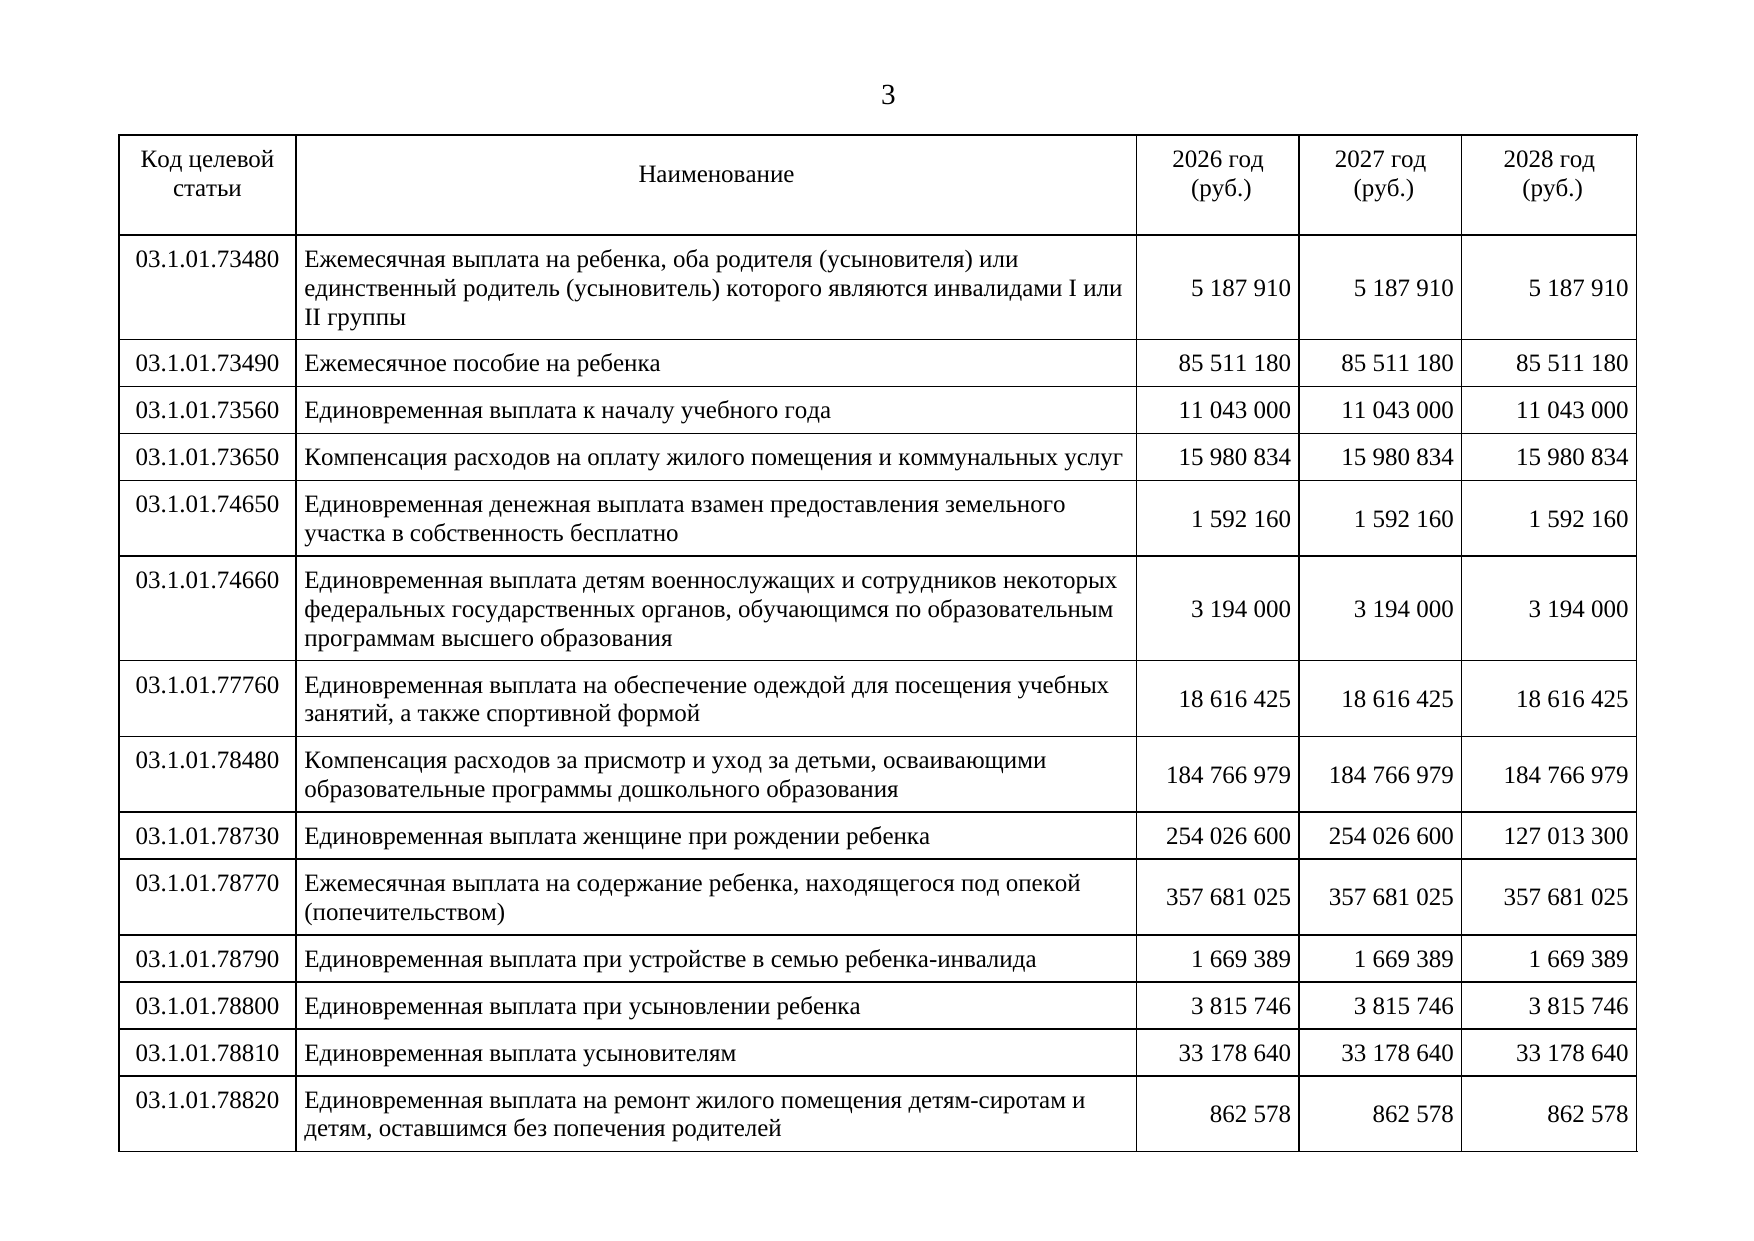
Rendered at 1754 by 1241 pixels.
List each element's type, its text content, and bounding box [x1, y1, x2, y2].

table_cell 03.1.01.78790 [120, 936, 295, 981]
table_cell 15 980 834 [1137, 434, 1298, 479]
table_cell 03.1.01.78730 [120, 813, 295, 858]
table_cell 1 592 160 [1300, 481, 1461, 555]
table_cell 18 616 425 [1300, 661, 1461, 736]
table_header Код целевой статьи [120, 136, 295, 234]
table_cell 03.1.01.77760 [120, 661, 295, 736]
table_cell 03.1.01.73650 [120, 434, 295, 479]
table_cell 862 578 [1462, 1077, 1636, 1151]
table_cell 3 815 746 [1462, 983, 1636, 1028]
table_cell 1 669 389 [1137, 936, 1298, 981]
table_cell 03.1.01.73560 [120, 387, 295, 433]
table_cell Ежемесячная выплата на ребенка, оба родителя (усыновителя) или единственный родитель (усыновитель) которого являются инвалидами I или II группы [297, 236, 1136, 339]
table_cell 03.1.01.78800 [120, 983, 295, 1028]
table_cell 33 178 640 [1462, 1030, 1636, 1075]
table_cell 5 187 910 [1137, 236, 1298, 339]
table_cell 862 578 [1137, 1077, 1298, 1151]
table_cell 03.1.01.73480 [120, 236, 295, 339]
table_cell Единовременная выплата усыновителям [297, 1030, 1136, 1075]
table_cell Ежемесячное пособие на ребенка [297, 340, 1136, 386]
table_cell Единовременная выплата детям военнослужащих и сотрудников некоторых федеральных государственных органов, обучающимся по образовательным программам высшего образования [297, 557, 1136, 660]
table_cell 1 669 389 [1462, 936, 1636, 981]
table_cell 03.1.01.78770 [120, 860, 295, 934]
table_cell 1 669 389 [1300, 936, 1461, 981]
table_cell 254 026 600 [1137, 813, 1298, 858]
table_cell Компенсация расходов за присмотр и уход за детьми, осваивающими образовательные программы дошкольного образования [297, 737, 1136, 811]
table_cell 1 592 160 [1462, 481, 1636, 555]
table_cell 15 980 834 [1462, 434, 1636, 479]
table_cell 357 681 025 [1300, 860, 1461, 934]
table_cell 33 178 640 [1137, 1030, 1298, 1075]
table_cell 3 815 746 [1300, 983, 1461, 1028]
table_cell 03.1.01.74650 [120, 481, 295, 555]
table_cell Единовременная выплата при усыновлении ребенка [297, 983, 1136, 1028]
table_cell 18 616 425 [1462, 661, 1636, 736]
table_cell 03.1.01.74660 [120, 557, 295, 660]
table_cell 184 766 979 [1300, 737, 1461, 811]
table_cell 862 578 [1300, 1077, 1461, 1151]
table_cell 11 043 000 [1137, 387, 1298, 433]
table_cell 1 592 160 [1137, 481, 1298, 555]
table_header 2026 год (руб.) [1137, 136, 1298, 234]
table_cell 3 194 000 [1300, 557, 1461, 660]
table_header 2028 год (руб.) [1462, 136, 1636, 234]
table_cell 5 187 910 [1462, 236, 1636, 339]
table_cell 03.1.01.78480 [120, 737, 295, 811]
table_cell 11 043 000 [1462, 387, 1636, 433]
table_cell Единовременная выплата к началу учебного года [297, 387, 1136, 433]
table_cell 85 511 180 [1137, 340, 1298, 386]
table_cell 5 187 910 [1300, 236, 1461, 339]
table_cell 184 766 979 [1137, 737, 1298, 811]
table_cell 33 178 640 [1300, 1030, 1461, 1075]
table_cell 3 194 000 [1462, 557, 1636, 660]
table_cell 357 681 025 [1462, 860, 1636, 934]
table_cell Единовременная выплата женщине при рождении ребенка [297, 813, 1136, 858]
table_cell Единовременная денежная выплата взамен предоставления земельного участка в собственность бесплатно [297, 481, 1136, 555]
table_cell 85 511 180 [1462, 340, 1636, 386]
table_cell 357 681 025 [1137, 860, 1298, 934]
table_cell Единовременная выплата на обеспечение одеждой для посещения учебных занятий, а также спортивной формой [297, 661, 1136, 736]
table_cell 03.1.01.73490 [120, 340, 295, 386]
table_cell Единовременная выплата при устройстве в семью ребенка-инвалида [297, 936, 1136, 981]
table_cell 127 013 300 [1462, 813, 1636, 858]
table_header 2027 год (руб.) [1300, 136, 1461, 234]
table_cell 3 815 746 [1137, 983, 1298, 1028]
table_cell 3 194 000 [1137, 557, 1298, 660]
table_cell 03.1.01.78810 [120, 1030, 295, 1075]
table_cell Ежемесячная выплата на содержание ребенка, находящегося под опекой (попечительством) [297, 860, 1136, 934]
table_cell 03.1.01.78820 [120, 1077, 295, 1151]
table_cell 18 616 425 [1137, 661, 1298, 736]
table_cell Единовременная выплата на ремонт жилого помещения детям-сиротам и детям, оставшимся без попечения родителей [297, 1077, 1136, 1151]
table_cell Компенсация расходов на оплату жилого помещения и коммунальных услуг [297, 434, 1136, 479]
table_cell 254 026 600 [1300, 813, 1461, 858]
table_cell 11 043 000 [1300, 387, 1461, 433]
table_header Наименование [297, 136, 1136, 234]
table_cell 184 766 979 [1462, 737, 1636, 811]
table_cell 85 511 180 [1300, 340, 1461, 386]
table_cell 15 980 834 [1300, 434, 1461, 479]
